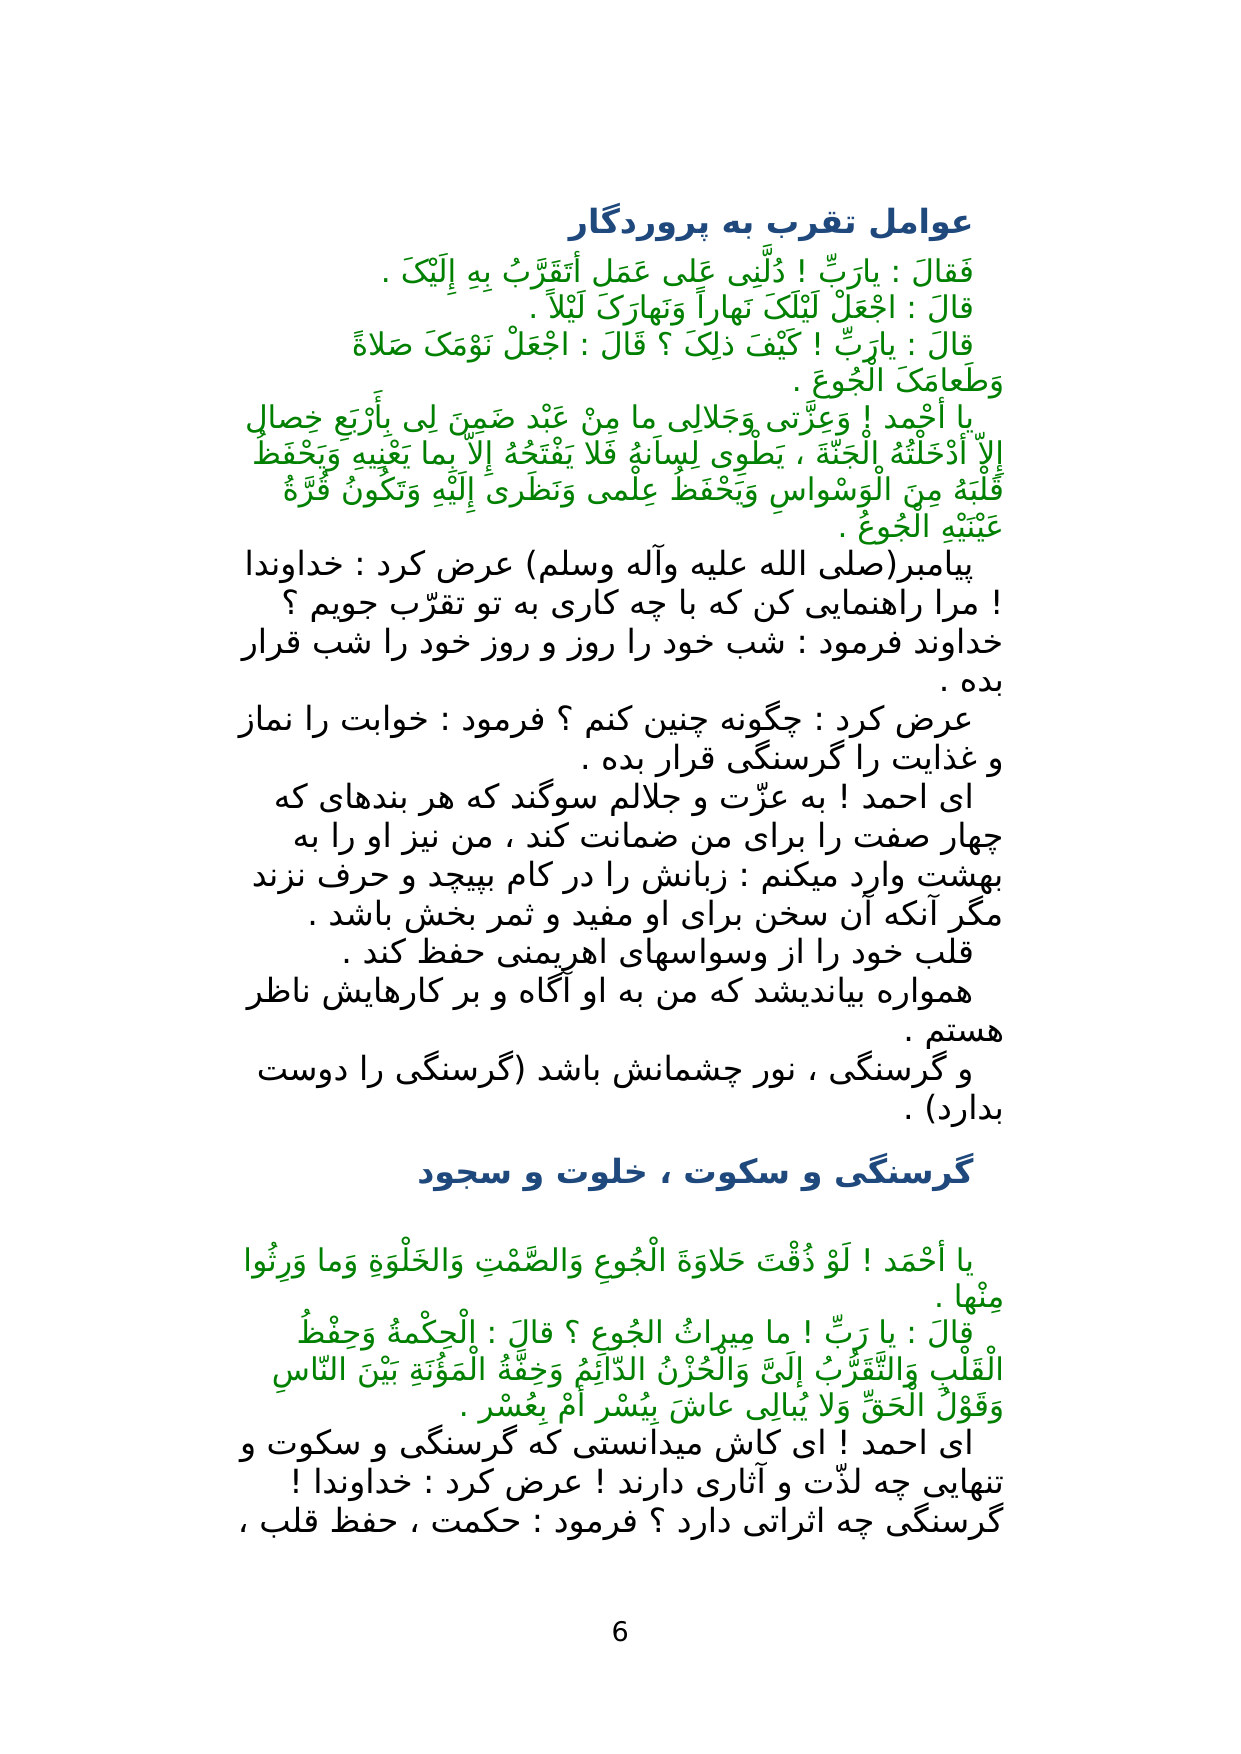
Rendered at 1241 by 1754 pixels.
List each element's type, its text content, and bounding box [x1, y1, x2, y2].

text یا أحْمَد ! لَوْ ذُقْتَ حَلاوَةَ الْجُوعِ وَالصَّمْتِ وَالخَلْوَةِ وَما وَرِثُوا مِنْها . [236, 1242, 1004, 1314]
text ای احمد ! به عزّت و جلالم سوگند که هر بندهای که چهار صفت را برای من ضمانت کند ، من نیز او را به بهشت وارد میکنم : زبانش را در کام بپیچد و حرف نزند مگر آنکه آن سخن برای او مفید و ثمر بخش باشد . [236, 777, 1004, 933]
text قالَ : یارَبِّ ! کَیْفَ ذلِکَ ؟ قَالَ : اجْعَلْ نَوْمَکَ صَلاةً وَطَعامَکَ الْجُوعَ . [236, 326, 1004, 399]
text قلب خود را از وسواسهای اهریمنی حفظ کند . [236, 933, 1004, 972]
subtitle گرسنگی و سکوت ، خلوت و سجود [236, 1152, 1004, 1191]
subtitle عوامل تقرب به پروردگار [236, 202, 1004, 241]
text قالَ : یا رَبِّ ! ما مِیراثُ الجُوعِ ؟ قالَ : الْحِکْمةُ وَحِفْظُ الْقَلْبِ وَالتَّقَرُّبُ إلَیَّ وَالْحُزْنُ الدّائِمُ وَخِفَّةُ الْمَؤُنَةِ بَیْنَ النّاسِ وَقَوْلُ الْحَقِّ وَلا یُبالِی عاشَ بِیُسْر أمْ بِعُسْر . [236, 1314, 1004, 1424]
text پیامبر(صلی الله علیه وآله وسلم) عرض کرد : خداوندا ! مرا راهنمایی کن که با چه کاری به تو تقرّب جویم ؟ خداوند فرمود : شب خود را روز و روز خود را شب قرار بده . [236, 544, 1004, 700]
text و گرسنگی ، نور چشمانش باشد (گرسنگی را دوست بدارد) . [236, 1049, 1004, 1127]
text همواره بیاندیشد که من به او آگاه و بر کارهایش ناظر هستم . [236, 972, 1004, 1049]
text یا أحْمد ! وَعِزَّتی وَجَلالِی ما مِنْ عَبْد ضَمِنَ لِی بِأَرْبَعِ خِصال إِلاّ أدْخَلْتُهُ الْجَنّةَ ، یَطْوِی لِساَنهُ فَلا یَفْتَحُهُ إِلاّ بِما یَعْنِیهِ وَیَحْفَظُ قَلْبَهُ مِنَ الْوَسْواسِ وَیَحْفَظُ عِلْمی وَنَظَری إِلَیْهِ وَتَکُونُ قُرَّةُ عَیْنَیْهِ الْجُوعُ . [236, 399, 1004, 544]
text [236, 1424, 1004, 1540]
text قالَ : اجْعَلْ لَیْلَکَ نَهاراً وَنَهارَکَ لَیْلاً . [236, 290, 1004, 326]
text عرض کرد : چگونه چنین کنم ؟ فرمود : خوابت را نماز و غذایت را گرسنگی قرار بده . [236, 700, 1004, 777]
text فَقالَ : یارَبِّ ! دُلَّنِی عَلی عَمَل أتَقَرَّبُ بِهِ إِلَیْکَ . [236, 253, 1004, 290]
